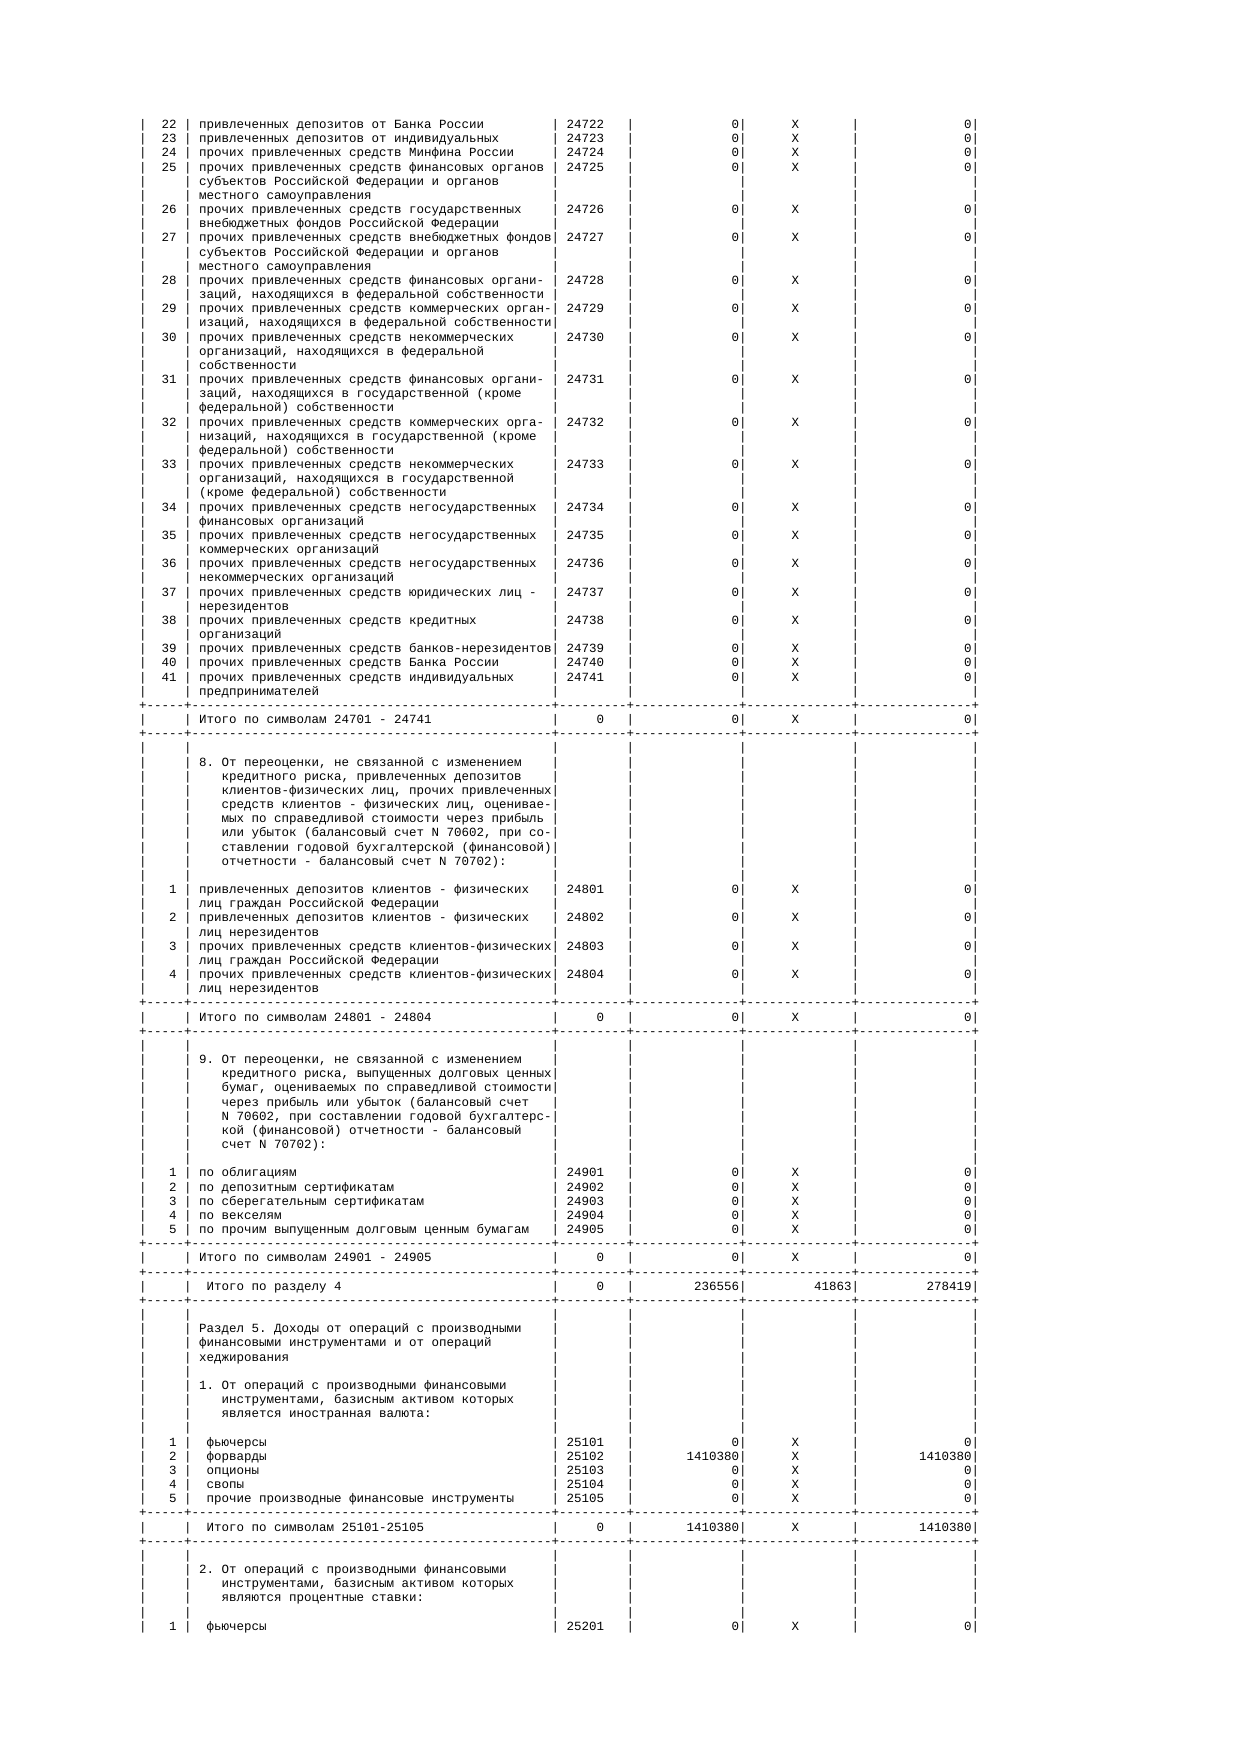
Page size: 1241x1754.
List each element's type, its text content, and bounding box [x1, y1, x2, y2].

text | | | | | | | [139, 741, 1101, 756]
text | 39 | прочих привлеченных средств банков-нерезидентов| 24739 | 0| Х | 0| [139, 642, 1101, 656]
text | | предпринимателей | | | | | [139, 685, 1101, 699]
text | | федеральной) собственности | | | | | [139, 444, 1101, 458]
text | 37 | прочих привлеченных средств юридических лиц - | 24737 | 0| Х | 0| [139, 586, 1101, 600]
text | 30 | прочих привлеченных средств некоммерческих | 24730 | 0| Х | 0| [139, 331, 1101, 345]
text | | лиц нерезидентов | | | | | [139, 926, 1101, 940]
text | | организаций, находящихся в федеральной | | | | | [139, 345, 1101, 359]
text | | 9. От переоценки, не связанной с изменением | | | | | [139, 1053, 1101, 1067]
text | | внебюджетных фондов Российской Федерации | | | | | [139, 217, 1101, 231]
text | | лиц нерезидентов | | | | | [139, 982, 1101, 996]
text | | кой (финансовой) отчетности - балансовый | | | | | [139, 1124, 1101, 1138]
text | 24 | прочих привлеченных средств Минфина России | 24724 | 0| Х | 0| [139, 146, 1101, 161]
text +-----+------------------------------------------------+---------+--------------+--------------+---------------+ [139, 727, 1101, 741]
text | | Итого по символам 24701 - 24741 | 0 | 0| Х | 0| [139, 713, 1101, 727]
text | 35 | прочих привлеченных средств негосударственных | 24735 | 0| Х | 0| [139, 529, 1101, 543]
text | | | | | | | [139, 1421, 1101, 1436]
text | | лиц граждан Российской Федерации | | | | | [139, 897, 1101, 911]
text | | Итого по разделу 4 | 0 | 236556| 41863| 278419| [139, 1280, 1101, 1294]
text | | организаций | | | | | [139, 628, 1101, 642]
text | | коммерческих организаций | | | | | [139, 543, 1101, 557]
text | 3 | прочих привлеченных средств клиентов-физических| 24803 | 0| Х | 0| [139, 940, 1101, 954]
text | | отчетности - балансовый счет N 70702): | | | | | [139, 855, 1101, 869]
text | 38 | прочих привлеченных средств кредитных | 24738 | 0| Х | 0| [139, 614, 1101, 628]
text | | 8. От переоценки, не связанной с изменением | | | | | [139, 756, 1101, 770]
text | | 1. От операций с производными финансовыми | | | | | [139, 1379, 1101, 1393]
text | | | | | | | [139, 869, 1101, 883]
text | | счет N 70702): | | | | | [139, 1138, 1101, 1152]
text | | некоммерческих организаций | | | | | [139, 571, 1101, 586]
text | 32 | прочих привлеченных средств коммерческих орга- | 24732 | 0| Х | 0| [139, 416, 1101, 430]
text | | субъектов Российской Федерации и органов | | | | | [139, 246, 1101, 260]
text +-----+------------------------------------------------+---------+--------------+--------------+---------------+ [139, 1535, 1101, 1549]
text | 1 | по облигациям | 24901 | 0| Х | 0| [139, 1166, 1101, 1181]
text | | Раздел 5. Доходы от операций с производными | | | | | [139, 1322, 1101, 1336]
text +-----+------------------------------------------------+---------+--------------+--------------+---------------+ [139, 1266, 1101, 1280]
text +-----+------------------------------------------------+---------+--------------+--------------+---------------+ [139, 1294, 1101, 1308]
text | 36 | прочих привлеченных средств негосударственных | 24736 | 0| Х | 0| [139, 557, 1101, 571]
text | | мых по справедливой стоимости через прибыль | | | | | [139, 812, 1101, 826]
text | 1 | привлеченных депозитов клиентов - физических | 24801 | 0| Х | 0| [139, 883, 1101, 897]
text | 5 | по прочим выпущенным долговым ценным бумагам | 24905 | 0| Х | 0| [139, 1223, 1101, 1237]
text | | клиентов-физических лиц, прочих привлеченных| | | | | [139, 784, 1101, 798]
text | 22 | привлеченных депозитов от Банка России | 24722 | 0| Х | 0| [139, 118, 1101, 132]
text | | лиц граждан Российской Федерации | | | | | [139, 954, 1101, 968]
text | | или убыток (балансовый счет N 70602, при со-| | | | | [139, 826, 1101, 841]
text | 1 | фьючерсы | 25101 | 0| Х | 0| [139, 1436, 1101, 1450]
text | | финансовыми инструментами и от операций | | | | | [139, 1336, 1101, 1351]
text | | ставлении годовой бухгалтерской (финансовой)| | | | | [139, 841, 1101, 855]
text +-----+------------------------------------------------+---------+--------------+--------------+---------------+ [139, 996, 1101, 1011]
text | | изаций, находящихся в федеральной собственности| | | | | [139, 316, 1101, 331]
text | 4 | по векселям | 24904 | 0| Х | 0| [139, 1209, 1101, 1223]
text | | Итого по символам 25101-25105 | 0 | 1410380| Х | 1410380| [139, 1521, 1101, 1535]
text | 31 | прочих привлеченных средств финансовых органи- | 24731 | 0| Х | 0| [139, 373, 1101, 387]
text | | Итого по символам 24901 - 24905 | 0 | 0| Х | 0| [139, 1251, 1101, 1266]
text | 4 | свопы | 25104 | 0| Х | 0| [139, 1478, 1101, 1492]
text | 4 | прочих привлеченных средств клиентов-физических| 24804 | 0| Х | 0| [139, 968, 1101, 982]
text | | через прибыль или убыток (балансовый счет | | | | | [139, 1096, 1101, 1110]
text | | низаций, находящихся в государственной (кроме | | | | | [139, 430, 1101, 444]
text | | местного самоуправления | | | | | [139, 260, 1101, 274]
text | 26 | прочих привлеченных средств государственных | 24726 | 0| Х | 0| [139, 203, 1101, 217]
text | | средств клиентов - физических лиц, оценивае-| | | | | [139, 798, 1101, 812]
text | 33 | прочих привлеченных средств некоммерческих | 24733 | 0| Х | 0| [139, 458, 1101, 472]
text | | являются процентные ставки: | | | | | [139, 1591, 1101, 1606]
text +-----+------------------------------------------------+---------+--------------+--------------+---------------+ [139, 1025, 1101, 1039]
text | | бумаг, оцениваемых по справедливой стоимости| | | | | [139, 1081, 1101, 1096]
text | | | | | | | [139, 1308, 1101, 1322]
text | | является иностранная валюта: | | | | | [139, 1407, 1101, 1421]
text | 28 | прочих привлеченных средств финансовых органи- | 24728 | 0| Х | 0| [139, 274, 1101, 288]
text | 2 | по депозитным сертификатам | 24902 | 0| Х | 0| [139, 1181, 1101, 1195]
text | | организаций, находящихся в государственной | | | | | [139, 472, 1101, 486]
text | | федеральной) собственности | | | | | [139, 401, 1101, 416]
text | 1 | фьючерсы | 25201 | 0| Х | 0| [139, 1620, 1101, 1634]
text | 5 | прочие производные финансовые инструменты | 25105 | 0| Х | 0| [139, 1492, 1101, 1506]
text +-----+------------------------------------------------+---------+--------------+--------------+---------------+ [139, 1506, 1101, 1521]
text | 34 | прочих привлеченных средств негосударственных | 24734 | 0| Х | 0| [139, 501, 1101, 515]
text | 40 | прочих привлеченных средств Банка России | 24740 | 0| Х | 0| [139, 656, 1101, 671]
text | | | | | | | [139, 1152, 1101, 1166]
text | 3 | опционы | 25103 | 0| Х | 0| [139, 1464, 1101, 1478]
text | | N 70602, при составлении годовой бухгалтерс-| | | | | [139, 1110, 1101, 1124]
text | | заций, находящихся в федеральной собственности | | | | | [139, 288, 1101, 302]
text +-----+------------------------------------------------+---------+--------------+--------------+---------------+ [139, 1237, 1101, 1251]
text | | местного самоуправления | | | | | [139, 189, 1101, 203]
text | | | | | | | [139, 1365, 1101, 1379]
text | | | | | | | [139, 1549, 1101, 1563]
text | | кредитного риска, выпущенных долговых ценных| | | | | [139, 1067, 1101, 1081]
text | 3 | по сберегательным сертификатам | 24903 | 0| Х | 0| [139, 1195, 1101, 1209]
text | | нерезидентов | | | | | [139, 600, 1101, 614]
text | | 2. От операций с производными финансовыми | | | | | [139, 1563, 1101, 1577]
text | | Итого по символам 24801 - 24804 | 0 | 0| X | 0| [139, 1011, 1101, 1025]
text | 25 | прочих привлеченных средств финансовых органов | 24725 | 0| Х | 0| [139, 161, 1101, 175]
text | | | | | | | [139, 1039, 1101, 1053]
text | 2 | форварды | 25102 | 1410380| Х | 1410380| [139, 1450, 1101, 1464]
text | | финансовых организаций | | | | | [139, 515, 1101, 529]
text | 23 | привлеченных депозитов от индивидуальных | 24723 | 0| Х | 0| [139, 132, 1101, 146]
text | | (кроме федеральной) собственности | | | | | [139, 486, 1101, 501]
text | 41 | прочих привлеченных средств индивидуальных | 24741 | 0| Х | 0| [139, 671, 1101, 685]
text | | собственности | | | | | [139, 359, 1101, 373]
text | | | | | | | [139, 1606, 1101, 1620]
text | 29 | прочих привлеченных средств коммерческих орган-| 24729 | 0| Х | 0| [139, 302, 1101, 316]
text | | хеджирования | | | | | [139, 1351, 1101, 1365]
text | | заций, находящихся в государственной (кроме | | | | | [139, 387, 1101, 401]
text +-----+------------------------------------------------+---------+--------------+--------------+---------------+ [139, 699, 1101, 713]
text | | инструментами, базисным активом которых | | | | | [139, 1577, 1101, 1591]
text | 27 | прочих привлеченных средств внебюджетных фондов| 24727 | 0| Х | 0| [139, 231, 1101, 246]
text | | субъектов Российской Федерации и органов | | | | | [139, 175, 1101, 189]
text | | кредитного риска, привлеченных депозитов | | | | | [139, 770, 1101, 784]
text | 2 | привлеченных депозитов клиентов - физических | 24802 | 0| Х | 0| [139, 911, 1101, 926]
text | | инструментами, базисным активом которых | | | | | [139, 1393, 1101, 1407]
